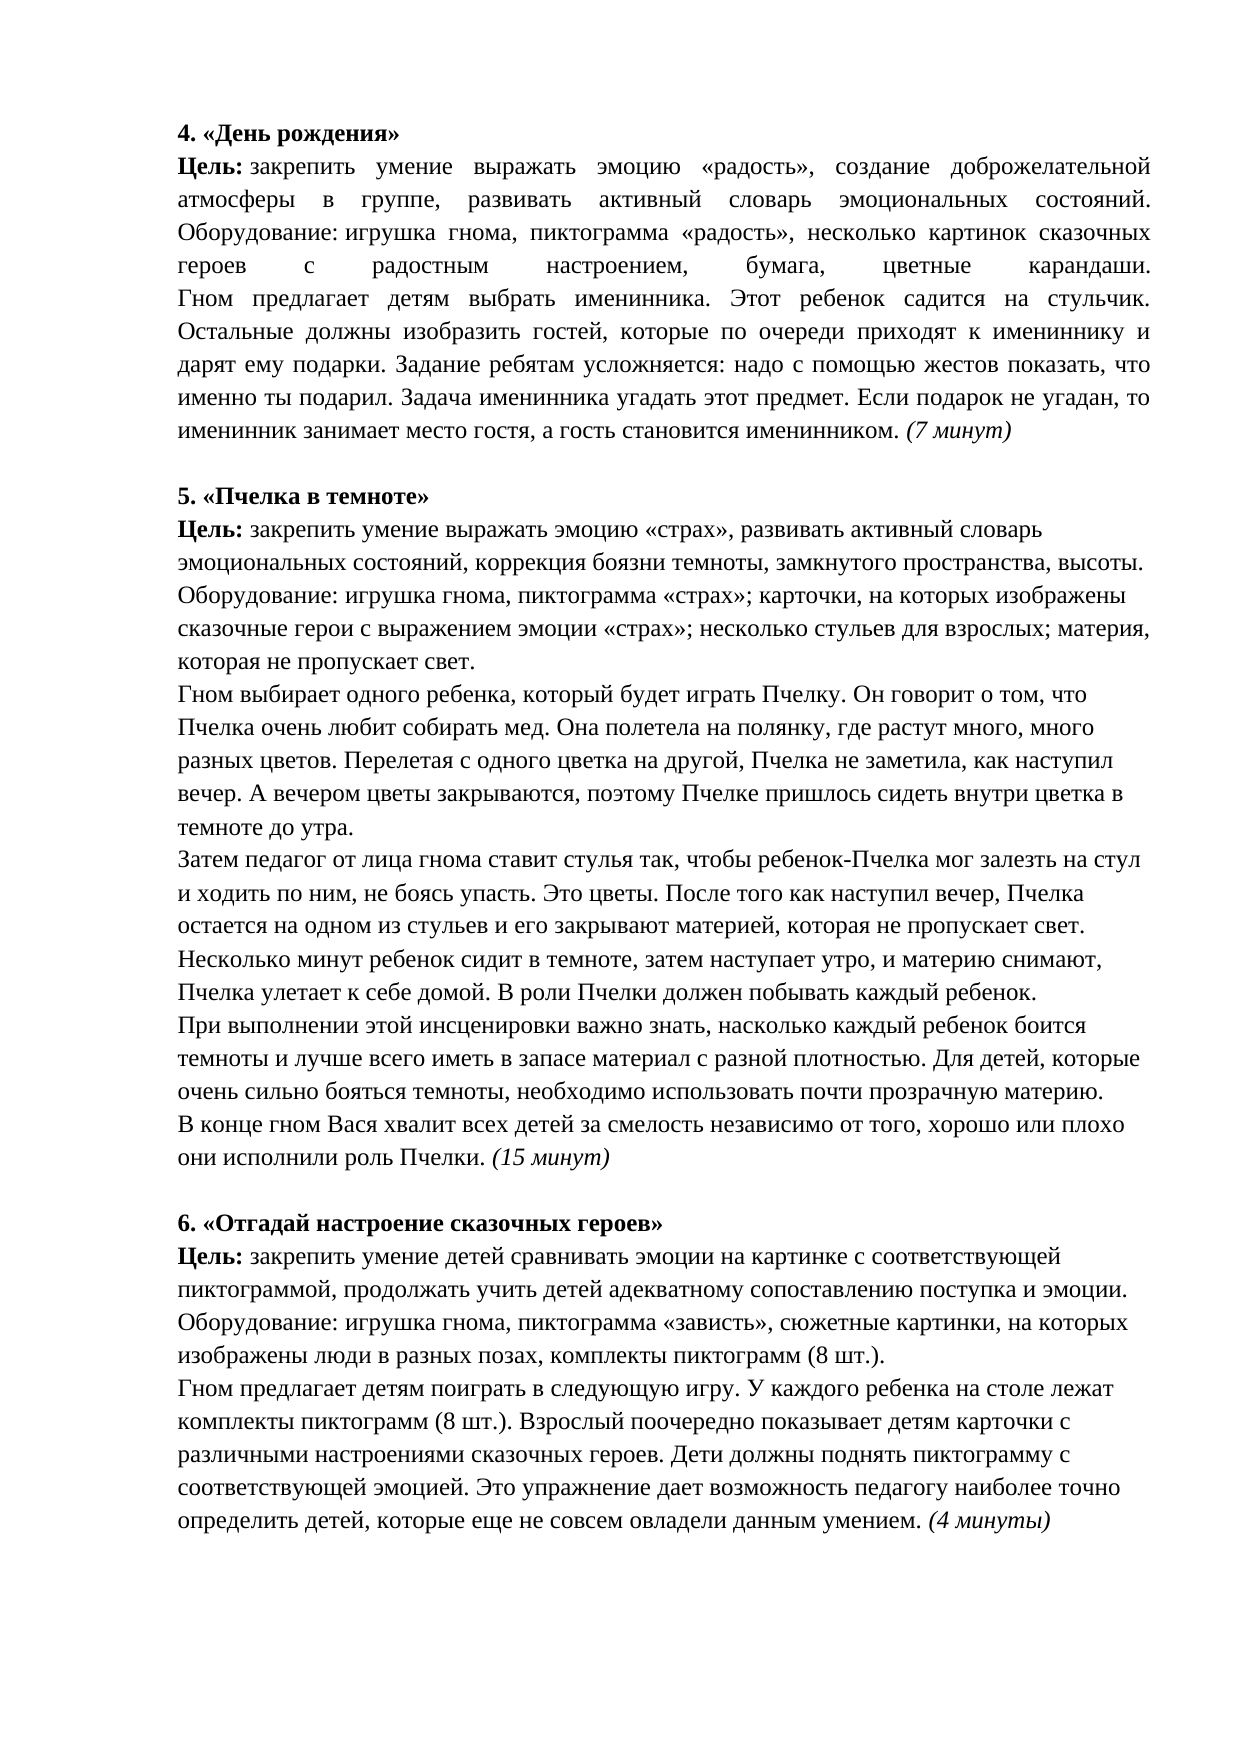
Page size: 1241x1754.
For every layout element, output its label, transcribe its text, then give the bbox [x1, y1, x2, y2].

text Цель: закрепить умение выражать эмоцию «страх», развивать активный словарь эмоциональных состояний, коррекция боязни темноты, замкнутого пространства, высоты. Оборудование: игрушка гнома, пиктограмма «страх»; карточки, на которых изображены сказочные герои с выражением эмоции «страх»; несколько стульев для взрослых; материя, которая не пропускает свет. Гном выбирает одного ребенка, который будет играть Пчелку. Он говорит о том, что Пчелка очень любит собирать мед. Она полетела на полянку, где растут много, много разных цветов. Перелетая с одного цветка на другой, Пчелка не заметила, как наступил вечер. А вечером цветы закрываются, поэтому Пчелке пришлось сидеть внутри цветка в темноте до утра. Затем педагог от лица гнома ставит стулья так, чтобы ребенок-Пчелка мог залезть на стул и ходить по ним, не боясь упасть. Это цветы. После того как наступил вечер, Пчелка остается на одном из стульев и его закрывают материей, которая не пропускает свет. Несколько минут ребенок сидит в темноте, затем наступает утро, и материю снимают, Пчелка улетает к себе домой. В роли Пчелки должен побывать каждый ребенок. При выполнении этой инсценировки важно знать, насколько каждый ребенок боится темноты и лучше всего иметь в запасе материал с разной плотностью. Для детей, которые очень сильно бояться темноты, необходимо использовать почти прозрачную материю. В конце гном Вася хвалит всех детей за смелость независимо от того, хорошо или плохо они исполнили роль Пчелки. (15 минут) [177, 514, 1152, 1171]
text 4. «День рождения» [177, 118, 1152, 147]
text Цель: закрепить умение выражать эмоцию «радость», создание доброжелательной атмосферы в группе, развивать активный словарь эмоциональных состояний. Оборудование: игрушка гнома, пиктограмма «радость», несколько картинок сказочных героев с радостным настроением, бумага, цветные карандаши. Гном предлагает детям выбрать именинника. Этот ребенок садится на стульчик. Остальные должны изобразить гостей, которые по очереди приходят к имениннику и дарят ему подарки. Задание ребятам усложняется: надо с помощью жестов показать, что именно ты подарил. Задача именинника угадать этот предмет. Если подарок не угадан, то именинник занимает место гостя, а гость становится именинником. (7 минут) [177, 151, 1152, 444]
text 6. «Отгадай настроение сказочных героев» [177, 1208, 1152, 1237]
text Цель: закрепить умение детей сравнивать эмоции на картинке с соответствующей пиктограммой, продолжать учить детей адекватному сопоставлению поступка и эмоции. Оборудование: игрушка гнома, пиктограмма «зависть», сюжетные картинки, на которых изображены люди в разных позах, комплекты пиктограмм (8 шт.). Гном предлагает детям поиграть в следующую игру. У каждого ребенка на столе лежат комплекты пиктограмм (8 шт.). Взрослый поочередно показывает детям карточки с различными настроениями сказочных героев. Дети должны поднять пиктограмму с соответствующей эмоцией. Это упражнение дает возможность педагогу наиболее точно определить детей, которые еще не совсем овладели данным умением. (4 минуты) [177, 1241, 1152, 1534]
text 5. «Пчелка в темноте» [177, 481, 1152, 510]
